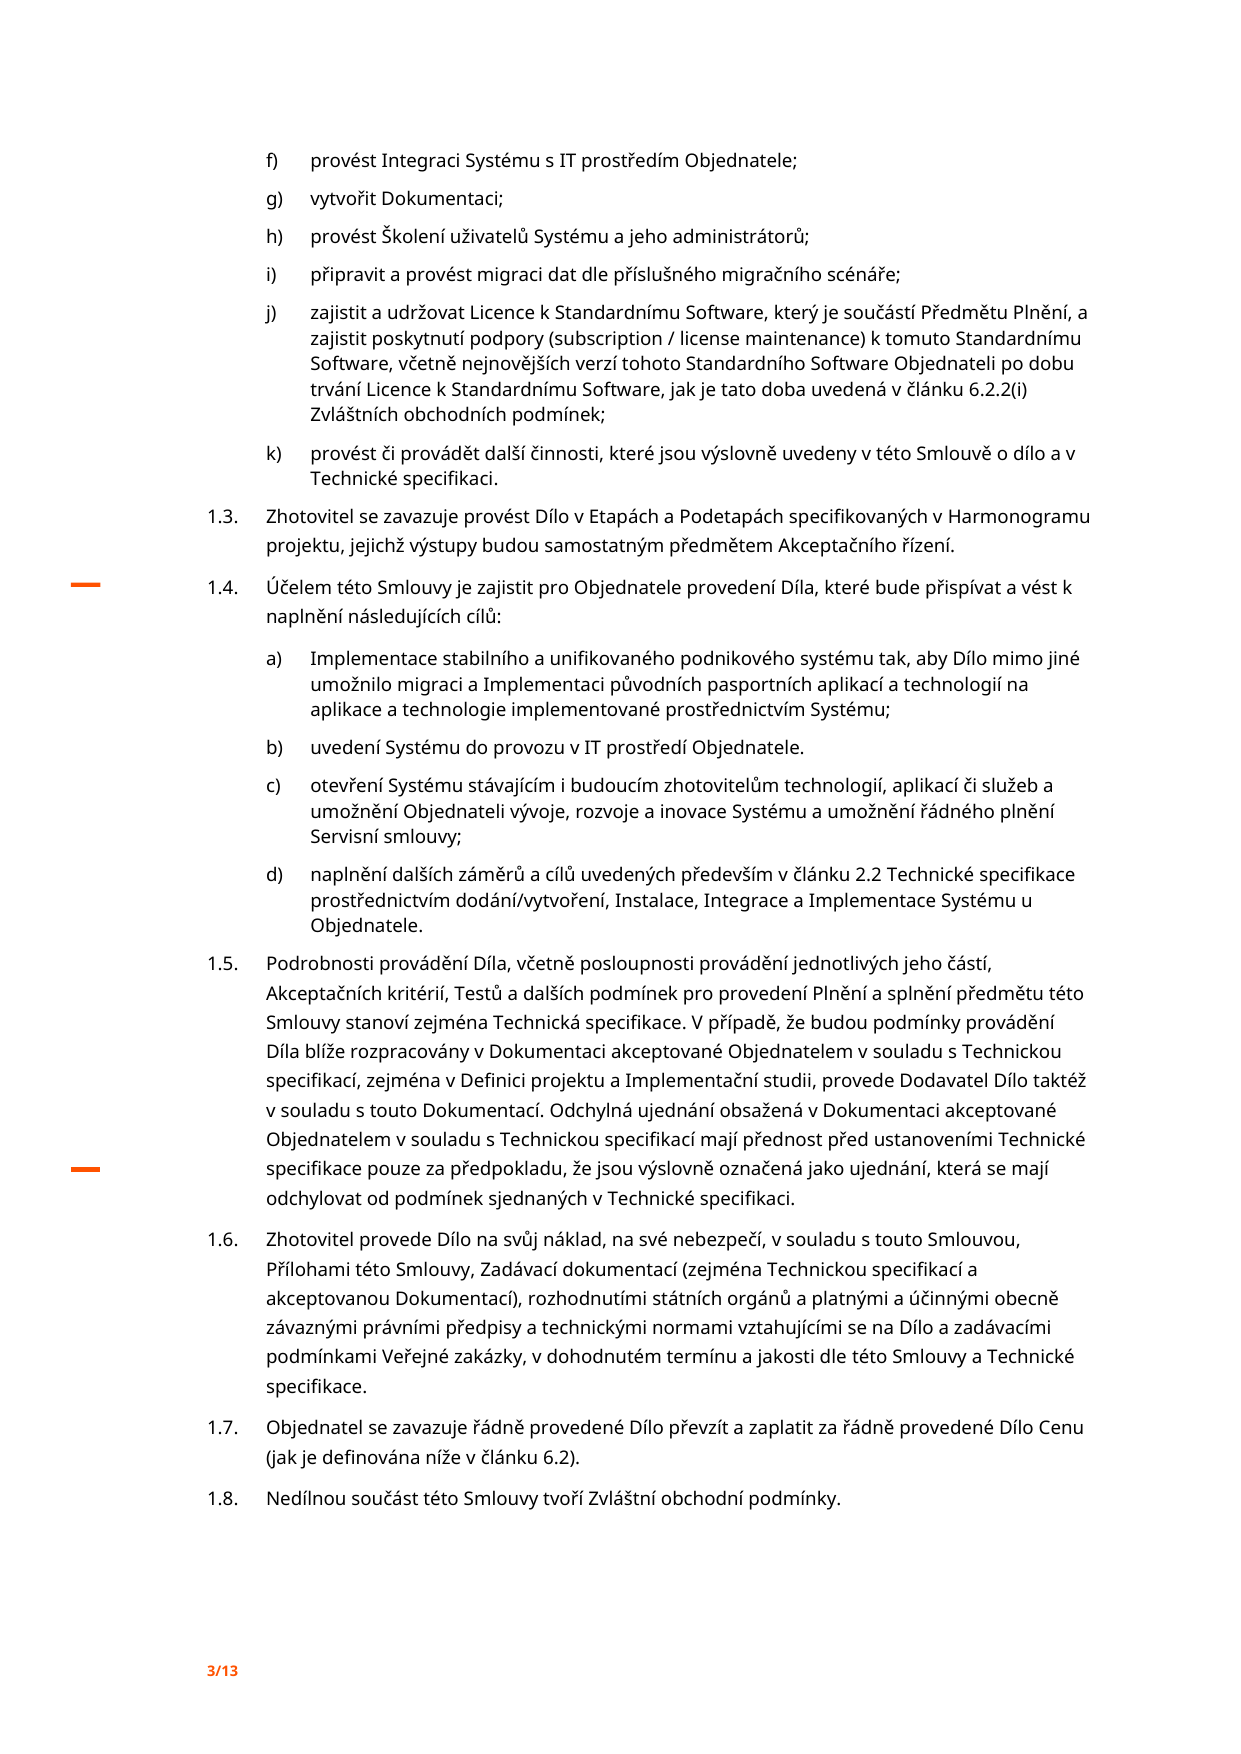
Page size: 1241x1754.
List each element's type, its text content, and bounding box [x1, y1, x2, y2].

list uvedení Systému do provozu v IT prostředí Objednatele. [266, 734, 1093, 760]
text Zhotovitel provede Dílo na svůj náklad, na své nebezpečí, v souladu s touto Smlouvou, Přílohami této Smlouvy, Zadávací dokumentací (zejména Technickou specifikací a akceptovanou Dokumentací), rozhodnutími státních orgánů a platnými a účinnými obecně závaznými právními předpisy a technickými normami vztahujícími se na Dílo a zadávacími podmínkami Veřejné zakázky, v dohodnutém termínu a jakosti dle této Smlouvy a Technické specifikace. [207, 1227, 1093, 1398]
list Implementace stabilního a unifikovaného podnikového systému tak, aby Dílo mimo jiné umožnilo migraci a Implementaci původních pasportních aplikací a technologií na aplikace a technologie implementované prostřednictvím Systému; [266, 645, 1093, 722]
list provést Integraci Systému s IT prostředím Objednatele; [266, 148, 1093, 173]
text Podrobnosti provádění Díla, včetně posloupnosti provádění jednotlivých jeho částí, Akceptačních kritérií, Testů a dalších podmínek pro provedení Plnění a splnění předmětu této Smlouvy stanoví zejména Technická specifikace. V případě, že budou podmínky provádění Díla blíže rozpracovány v Dokumentaci akceptované Objednatelem v souladu s Technickou specifikací, zejména v Definici projektu a Implementační studii, provede Dodavatel Dílo taktéž v souladu s touto Dokumentací. Odchylná ujednání obsažená v Dokumentaci akceptované Objednatelem v souladu s Technickou specifikací mají přednost před ustanoveními Technické specifikace pouze za předpokladu, že jsou výslovně označená jako ujednání, která se mají odchylovat od podmínek sjednaných v Technické specifikaci. [207, 951, 1093, 1210]
text Objednatel se zavazuje řádně provedené Dílo převzít a zaplatit za řádně provedené Dílo Cenu (jak je definována níže v článku 6.2). [207, 1415, 1093, 1469]
text Účelem této Smlouvy je zajistit pro Objednatele provedení Díla, které bude přispívat a vést k naplnění následujících cílů: [207, 574, 1093, 629]
list provést či provádět další činnosti, které jsou výslovně uvedeny v této Smlouvě o dílo a v Technické specifikaci. [266, 440, 1093, 491]
list otevření Systému stávajícím i budoucím zhotovitelům technologií, aplikací či služeb a umožnění Objednateli vývoje, rozvoje a inovace Systému a umožnění řádného plnění Servisní smlouvy; [266, 772, 1093, 849]
list vytvořit Dokumentaci; [266, 186, 1093, 211]
list naplnění dalších záměrů a cílů uvedených především v článku 2.2 Technické specifikace prostřednictvím dodání/vytvoření, Instalace, Integrace a Implementace Systému u Objednatele. [266, 862, 1093, 938]
text Nedílnou součást této Smlouvy tvoří Zvláštní obchodní podmínky. [207, 1486, 1093, 1511]
list připravit a provést migraci dat dle příslušného migračního scénáře; [266, 262, 1093, 287]
list zajistit a udržovat Licence k Standardnímu Software, který je součástí Předmětu Plnění, a zajistit poskytnutí podpory (subscription / license maintenance) k tomuto Standardnímu Software, včetně nejnovějších verzí tohoto Standardního Software Objednateli po dobu trvání Licence k Standardnímu Software, jak je tato doba uvedená v článku 6.2.2(i) Zvláštních obchodních podmínek; [266, 300, 1093, 427]
list provést Školení uživatelů Systému a jeho administrátorů; [266, 224, 1093, 249]
text Zhotovitel se zavazuje provést Dílo v Etapách a Podetapách specifikovaných v Harmonogramu projektu, jejichž výstupy budou samostatným předmětem Akceptačního řízení. [207, 503, 1093, 558]
